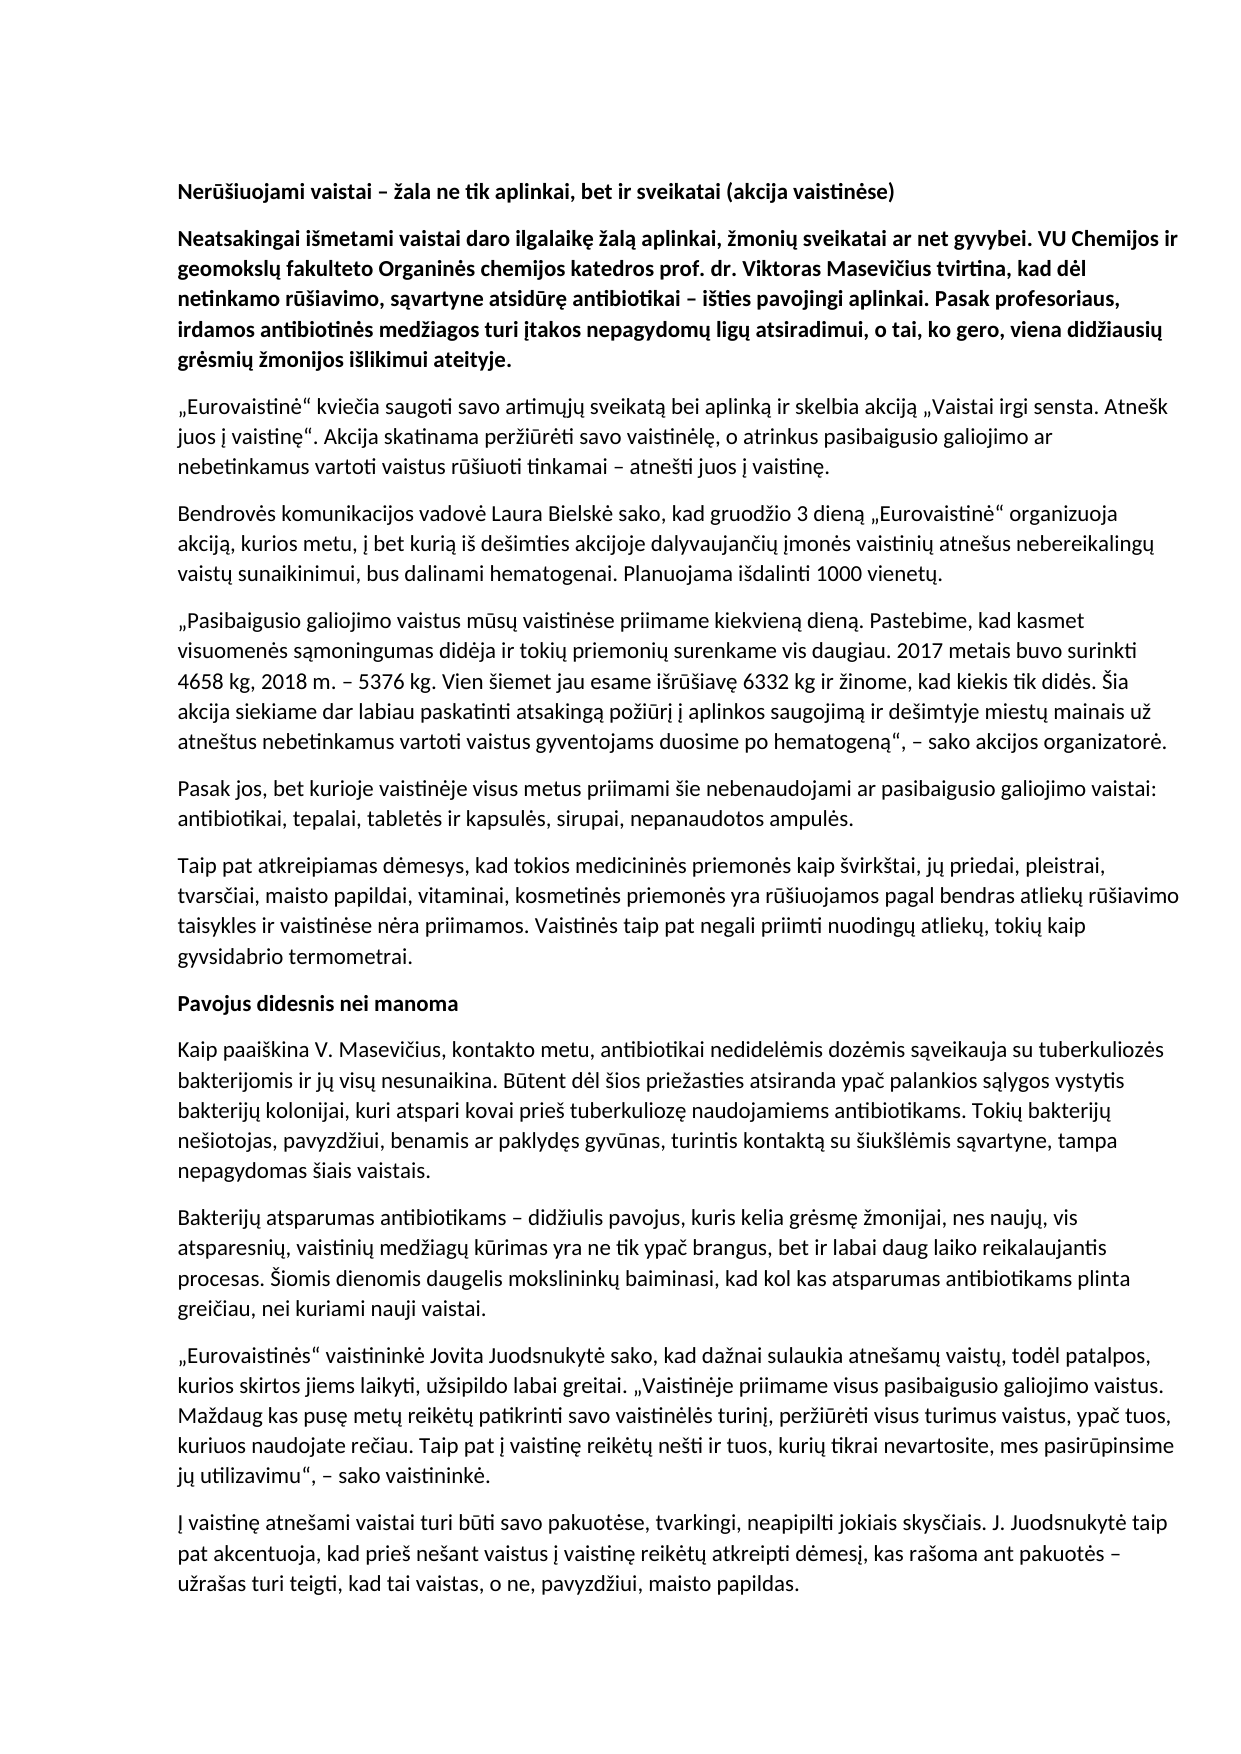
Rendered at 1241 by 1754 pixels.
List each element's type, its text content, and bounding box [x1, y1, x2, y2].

text „Eurovaistinė“ kviečia saugoti savo artimųjų sveikatą bei aplinką ir skelbia akciją „Vaistai irgi sensta. Atnešk juos į vaistinę“. Akcija skatinama peržiūrėti savo vaistinėlę, o atrinkus pasibaigusio galiojimo ar nebetinkamus vartoti vaistus rūšiuoti tinkamai – atnešti juos į vaistinę. [177, 392, 1181, 480]
text Bakterijų atsparumas antibiotikams – didžiulis pavojus, kuris kelia grėsmę žmonijai, nes naujų, vis atsparesnių, vaistinių medžiagų kūrimas yra ne tik ypač brangus, bet ir labai daug laiko reikalaujantis procesas. Šiomis dienomis daugelis mokslininkų baiminasi, kad kol kas atsparumas antibiotikams plinta greičiau, nei kuriami nauji vaistai. [177, 1203, 1181, 1322]
text Pasak jos, bet kurioje vaistinėje visus metus priimami šie nebenaudojami ar pasibaigusio galiojimo vaistai: antibiotikai, tepalai, tabletės ir kapsulės, sirupai, nepanaudotos ampulės. [177, 774, 1181, 832]
text Taip pat atkreipiamas dėmesys, kad tokios medicininės priemonės kaip švirkštai, jų priedai, pleistrai, tvarsčiai, maisto papildai, vitaminai, kosmetinės priemonės yra rūšiuojamos pagal bendras atliekų rūšiavimo taisykles ir vaistinėse nėra priimamos. Vaistinės taip pat negali priimti nuodingų atliekų, tokių kaip gyvsidabrio termometrai. [177, 851, 1181, 970]
text Kaip paaiškina V. Masevičius, kontakto metu, antibiotikai nedidelėmis dozėmis sąveikauja su tuberkuliozės bakterijomis ir jų visų nesunaikina. Būtent dėl šios priežasties atsiranda ypač palankios sąlygos vystytis bakterijų kolonijai, kuri atspari kovai prieš tuberkuliozę naudojamiems antibiotikams. Tokių bakterijų nešiotojas, pavyzdžiui, benamis ar paklydęs gyvūnas, turintis kontaktą su šiukšlėmis sąvartyne, tampa nepagydomas šiais vaistais. [177, 1036, 1181, 1184]
text Pavojus didesnis nei manoma [177, 989, 1181, 1017]
text „Eurovaistinės“ vaistininkė Jovita Juodsnukytė sako, kad dažnai sulaukia atnešamų vaistų, todėl patalpos, kurios skirtos jiems laikyti, užsipildo labai greitai. „Vaistinėje priimame visus pasibaigusio galiojimo vaistus. Maždaug kas pusę metų reikėtų patikrinti savo vaistinėlės turinį, peržiūrėti visus turimus vaistus, ypač tuos, kuriuos naudojate rečiau. Taip pat į vaistinę reikėtų nešti ir tuos, kurių tikrai nevartosite, mes pasirūpinsime jų utilizavimu“, – sako vaistininkė. [177, 1341, 1181, 1489]
text Nerūšiuojami vaistai – žala ne tik aplinkai, bet ir sveikatai (akcija vaistinėse) [177, 177, 1181, 205]
text Neatsakingai išmetami vaistai daro ilgalaikę žalą aplinkai, žmonių sveikatai ar net gyvybei. VU Chemijos ir geomokslų fakulteto Organinės chemijos katedros prof. dr. Viktoras Masevičius tvirtina, kad dėl netinkamo rūšiavimo, sąvartyne atsidūrę antibiotikai – išties pavojingi aplinkai. Pasak profesoriaus, irdamos antibiotinės medžiagos turi įtakos nepagydomų ligų atsiradimui, o tai, ko gero, viena didžiausių grėsmių žmonijos išlikimui ateityje. [177, 224, 1181, 373]
text „Pasibaigusio galiojimo vaistus mūsų vaistinėse priimame kiekvieną dieną. Pastebime, kad kasmet visuomenės sąmoningumas didėja ir tokių priemonių surenkame vis daugiau. 2017 metais buvo surinkti 4658 kg, 2018 m. – 5376 kg. Vien šiemet jau esame išrūšiavę 6332 kg ir žinome, kad kiekis tik didės. Šia akcija siekiame dar labiau paskatinti atsakingą požiūrį į aplinkos saugojimą ir dešimtyje miestų mainais už atneštus nebetinkamus vartoti vaistus gyventojams duosime po hematogeną“, – sako akcijos organizatorė. [177, 606, 1181, 755]
text Bendrovės komunikacijos vadovė Laura Bielskė sako, kad gruodžio 3 dieną „Eurovaistinė“ organizuoja akciją, kurios metu, į bet kurią iš dešimties akcijoje dalyvaujančių įmonės vaistinių atnešus nebereikalingų vaistų sunaikinimui, bus dalinami hematogenai. Planuojama išdalinti 1000 vienetų. [177, 499, 1181, 587]
text Į vaistinę atnešami vaistai turi būti savo pakuotėse, tvarkingi, neapipilti jokiais skysčiais. J. Juodsnukytė taip pat akcentuoja, kad prieš nešant vaistus į vaistinę reikėtų atkreipti dėmesį, kas rašoma ant pakuotės – užrašas turi teigti, kad tai vaistas, o ne, pavyzdžiui, maisto papildas. [177, 1508, 1181, 1597]
